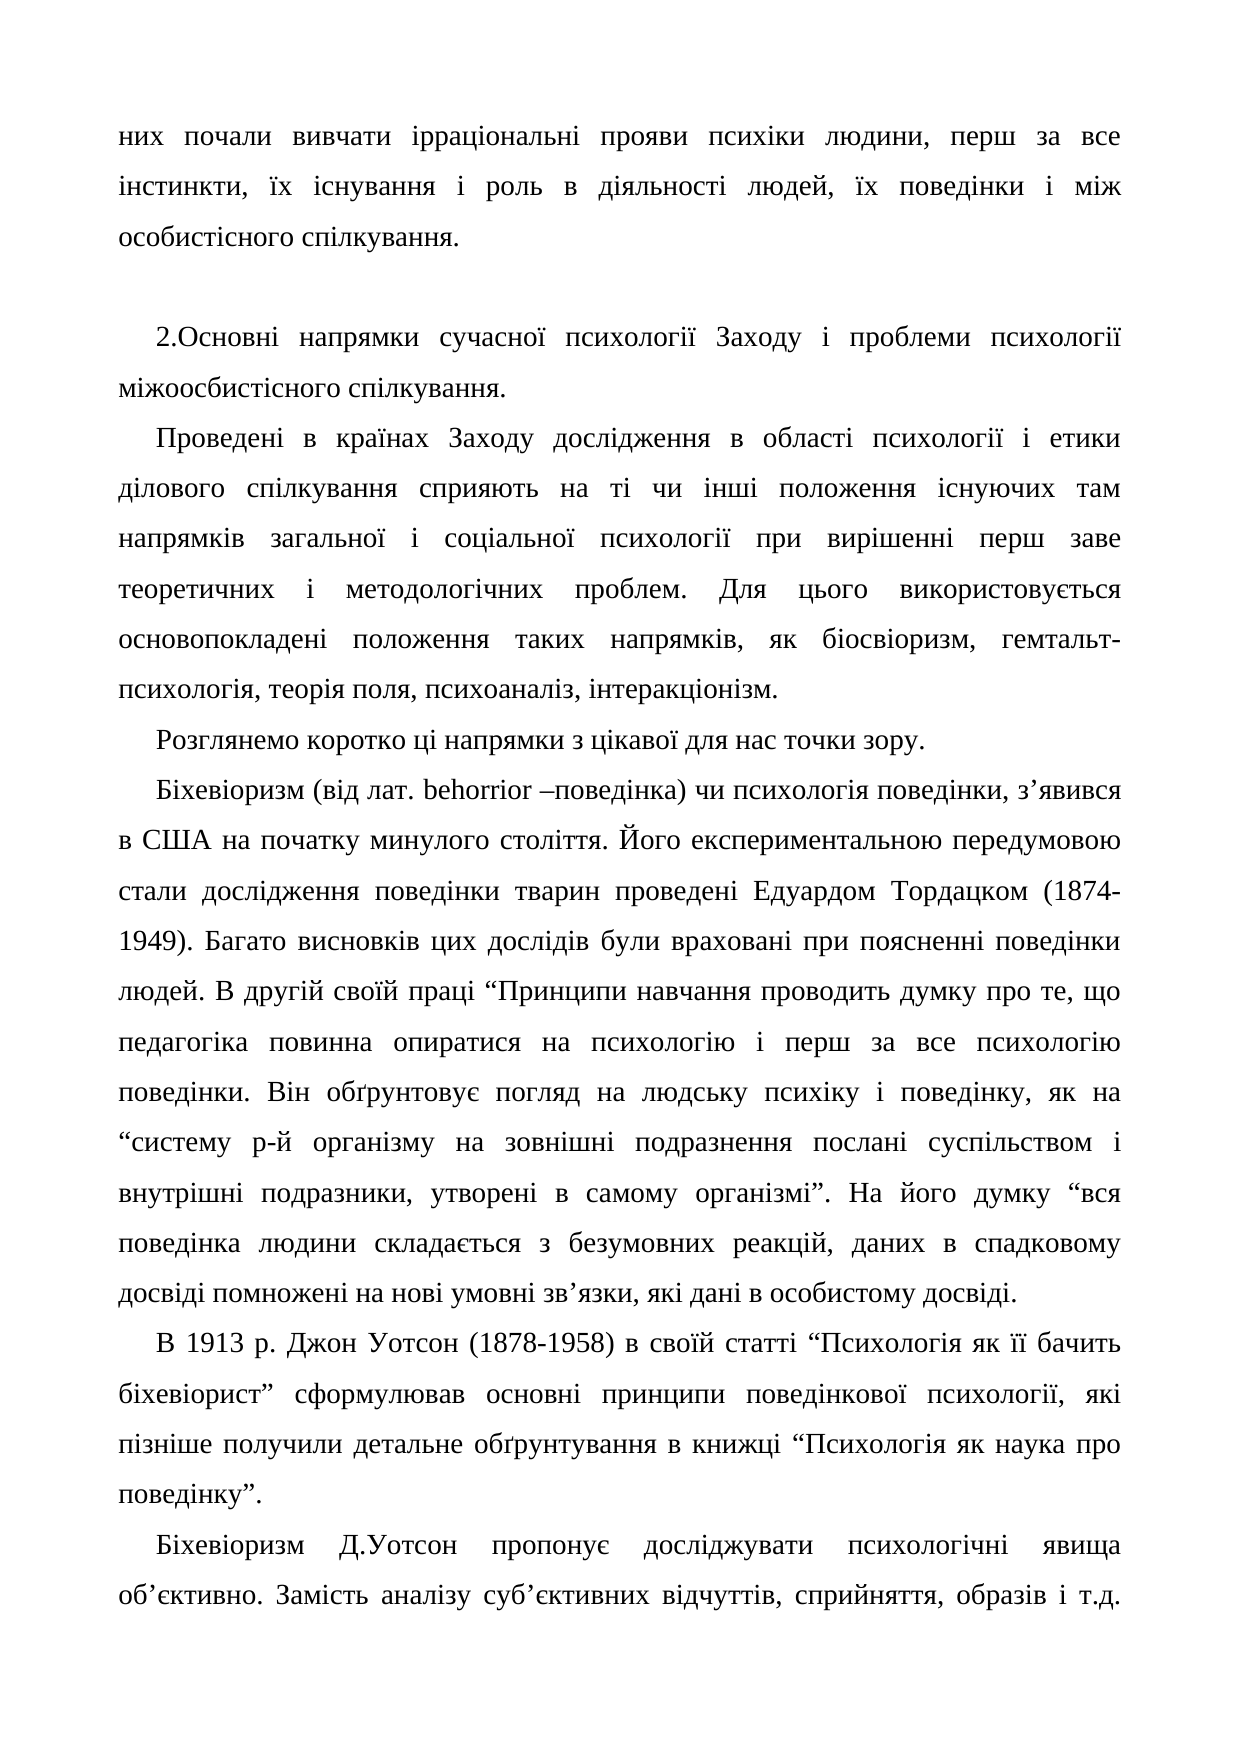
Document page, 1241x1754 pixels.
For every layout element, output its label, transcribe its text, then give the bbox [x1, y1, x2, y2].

text В 1913 р. Джон Уотсон (1878-1958) в своїй статті “Психологія як її бачить біхевіорист” сформулював основні принципи поведінкової психології, які пізніше получили детальне обґрунтування в книжці “Психологія як наука про поведінку”. [118, 1326, 1122, 1510]
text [118, 1527, 1122, 1611]
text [118, 118, 1122, 252]
text Біхевіоризм (від лат. behorrior –поведінка) чи психологія поведінки, з’явився в США на початку минулого століття. Його експериментальною передумовою стали дослідження поведінки тварин проведені Едуардом Тордацком (1874-1949). Багато висновків цих дослідів були враховані при поясненні поведінки людей. В другій своїй праці “Принципи навчання проводить думку про те, що педагогіка повинна опиратися на психологію і перш за все психологію поведінки. Він обґрунтовує погляд на людську психіку і поведінку, як на “систему р-й організму на зовнішні подразнення послані суспільством і внутрішні подразники, утворені в самому організмі”. На його думку “вся поведінка людини складається з безумовних реакцій, даних в спадковому досвіді помножені на нові умовні зв’язки, які дані в особистому досвіді. [118, 772, 1122, 1309]
text 2.Основні напрямки сучасної психології Заходу і проблеми психології міжоосбистісного спілкування. [118, 319, 1122, 403]
text Розглянемо коротко ці напрямки з цікавої для нас точки зору. [118, 722, 1122, 755]
text Проведені в країнах Заходу дослідження в області психології і етики ділового спілкування сприяють на ті чи інші положення існуючих там напрямків загальної і соціальної психології при вирішенні перш заве теоретичних і методологічних проблем. Для цього використовується основопокладені положення таких напрямків, як біосвіоризм, гемтальт-психологія, теорія поля, психоаналіз, інтеракціонізм. [118, 420, 1122, 705]
